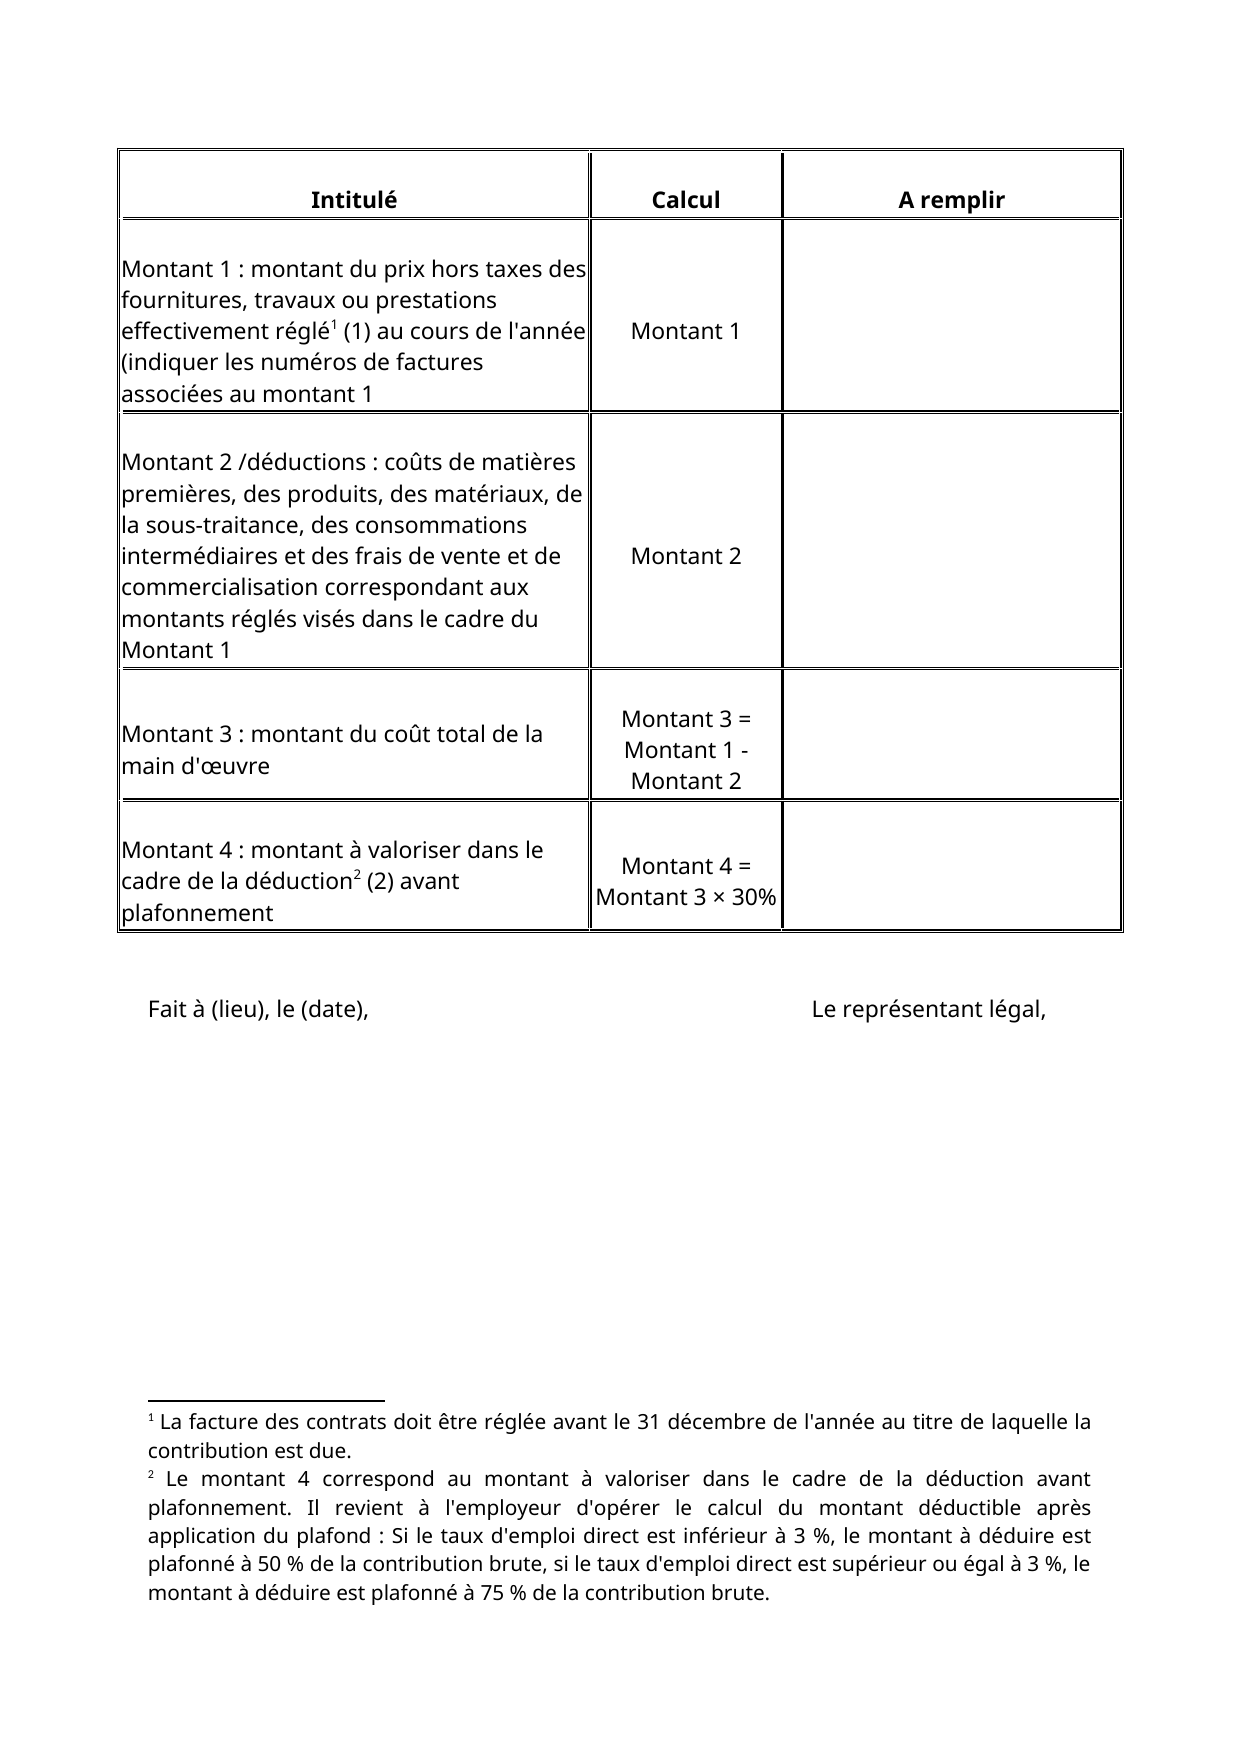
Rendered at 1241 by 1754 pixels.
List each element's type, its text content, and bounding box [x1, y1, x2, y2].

text Fait à (lieu), le (date), Le représentant légal, [148, 962, 1093, 1052]
table_cell [782, 798, 1121, 929]
table_header A remplir [782, 151, 1120, 216]
table_cell Montant 4 : montant à valoriser dans le cadre de la déduction (2) avant plafonnement [120, 798, 590, 929]
table_cell Montant 3 : montant du coût total de la main d'œuvre [119, 667, 590, 798]
table_cell Montant 2 [592, 414, 781, 667]
table_header Calcul [590, 149, 782, 216]
table_cell Montant 4 = Montant 3 × 30% [590, 802, 782, 929]
table_cell [782, 667, 1122, 798]
table_cell [784, 216, 1121, 410]
table_cell [784, 410, 1121, 667]
table_cell Montant 1 [592, 220, 781, 410]
table_cell Montant 3 = Montant 1 - Montant 2 [592, 670, 781, 798]
table_cell Montant 1 : montant du prix hors taxes des fournitures, travaux ou prestations effectivement réglé (1) au cours de l'année (indiquer les numéros de factures associées au montant 1 [120, 216, 588, 410]
table_cell Montant 2 /déductions : coûts de matières premières, des produits, des matériaux, de la sous-traitance, des consommations intermédiaires et des frais de vente et de commercialisation correspondant aux montants réglés visés dans le cadre du Montant 1 [120, 410, 588, 667]
table_header Intitulé [119, 149, 590, 216]
